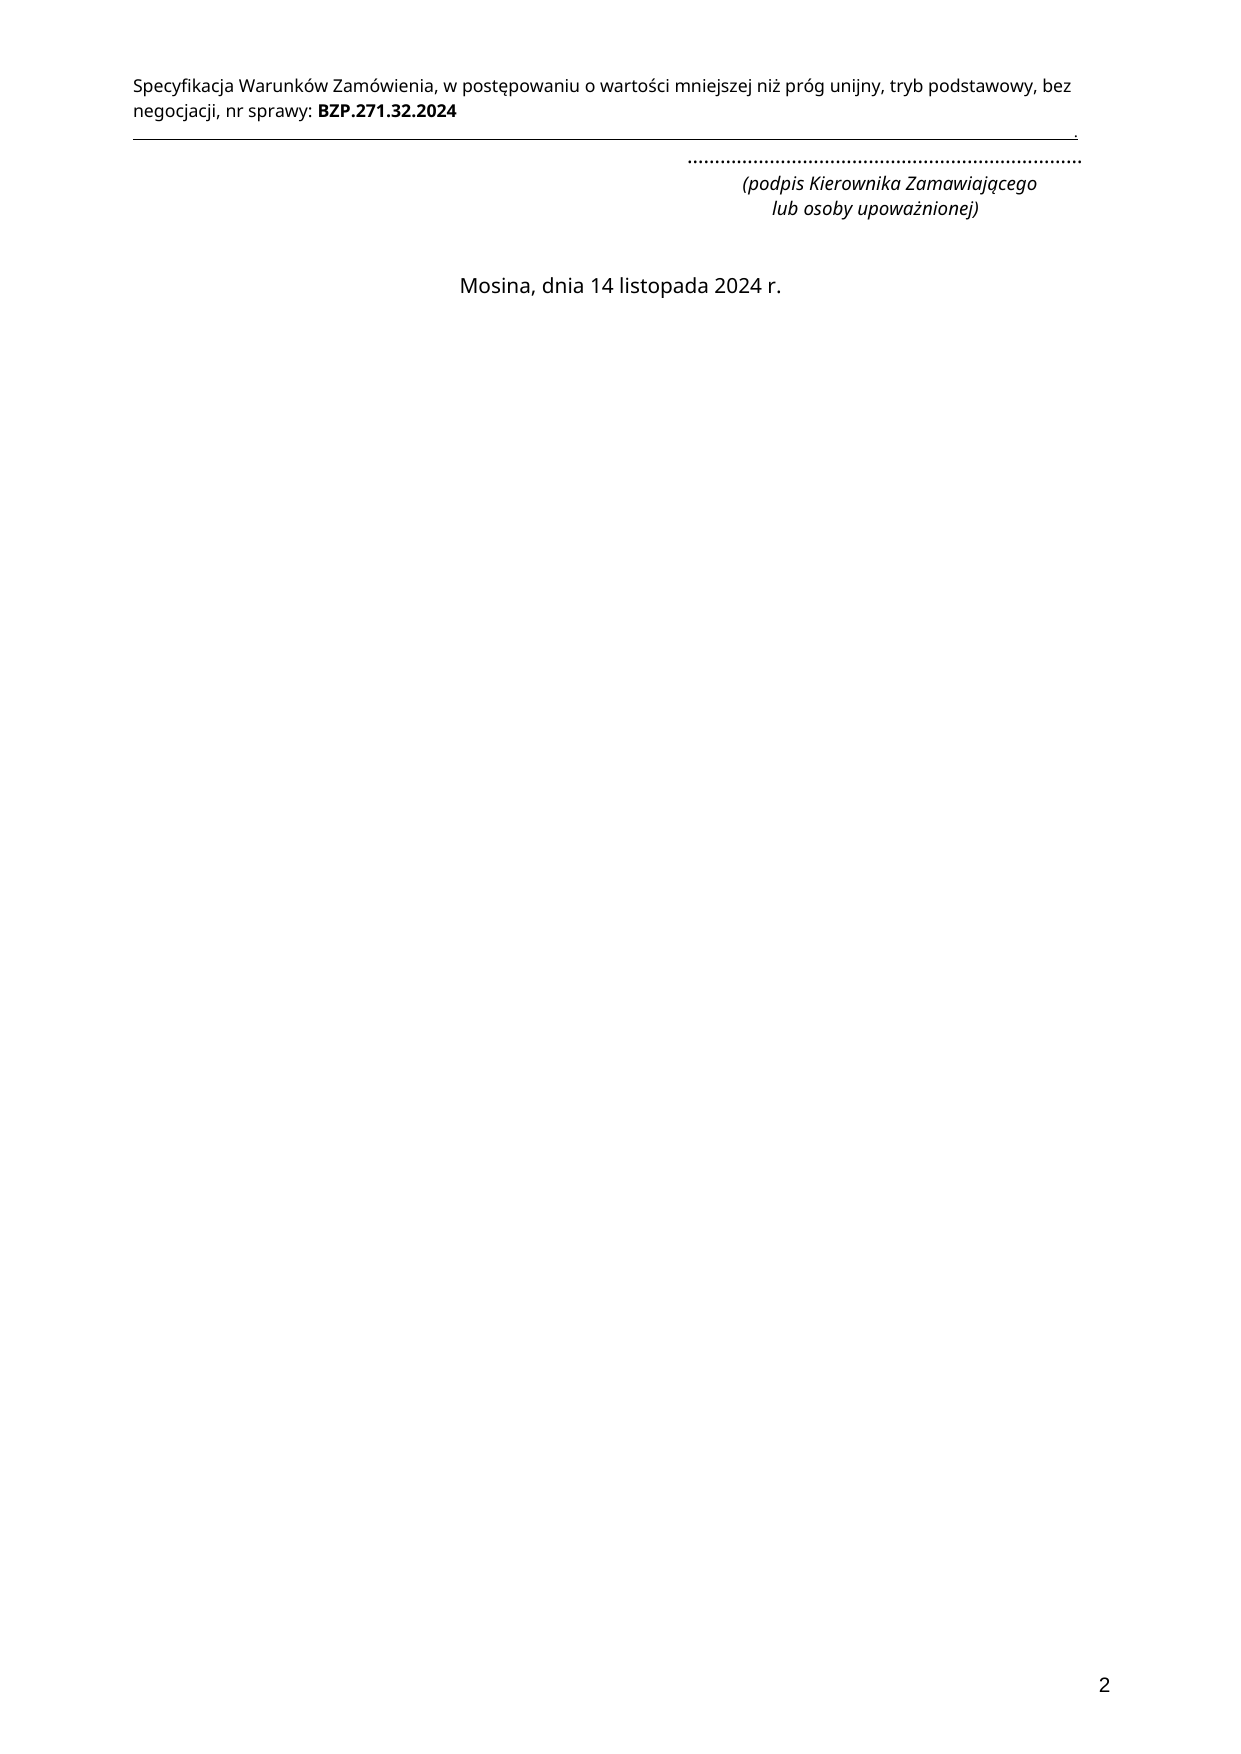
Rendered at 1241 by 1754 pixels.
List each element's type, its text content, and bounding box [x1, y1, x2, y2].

text lub osoby upoważnionej) [649, 195, 1107, 221]
text Mosina, dnia 14 listopada 2024 r. [133, 271, 1107, 299]
text (podpis Kierownika Zamawiającego [649, 170, 1107, 195]
text ……………………………………………………………… [662, 141, 1107, 170]
